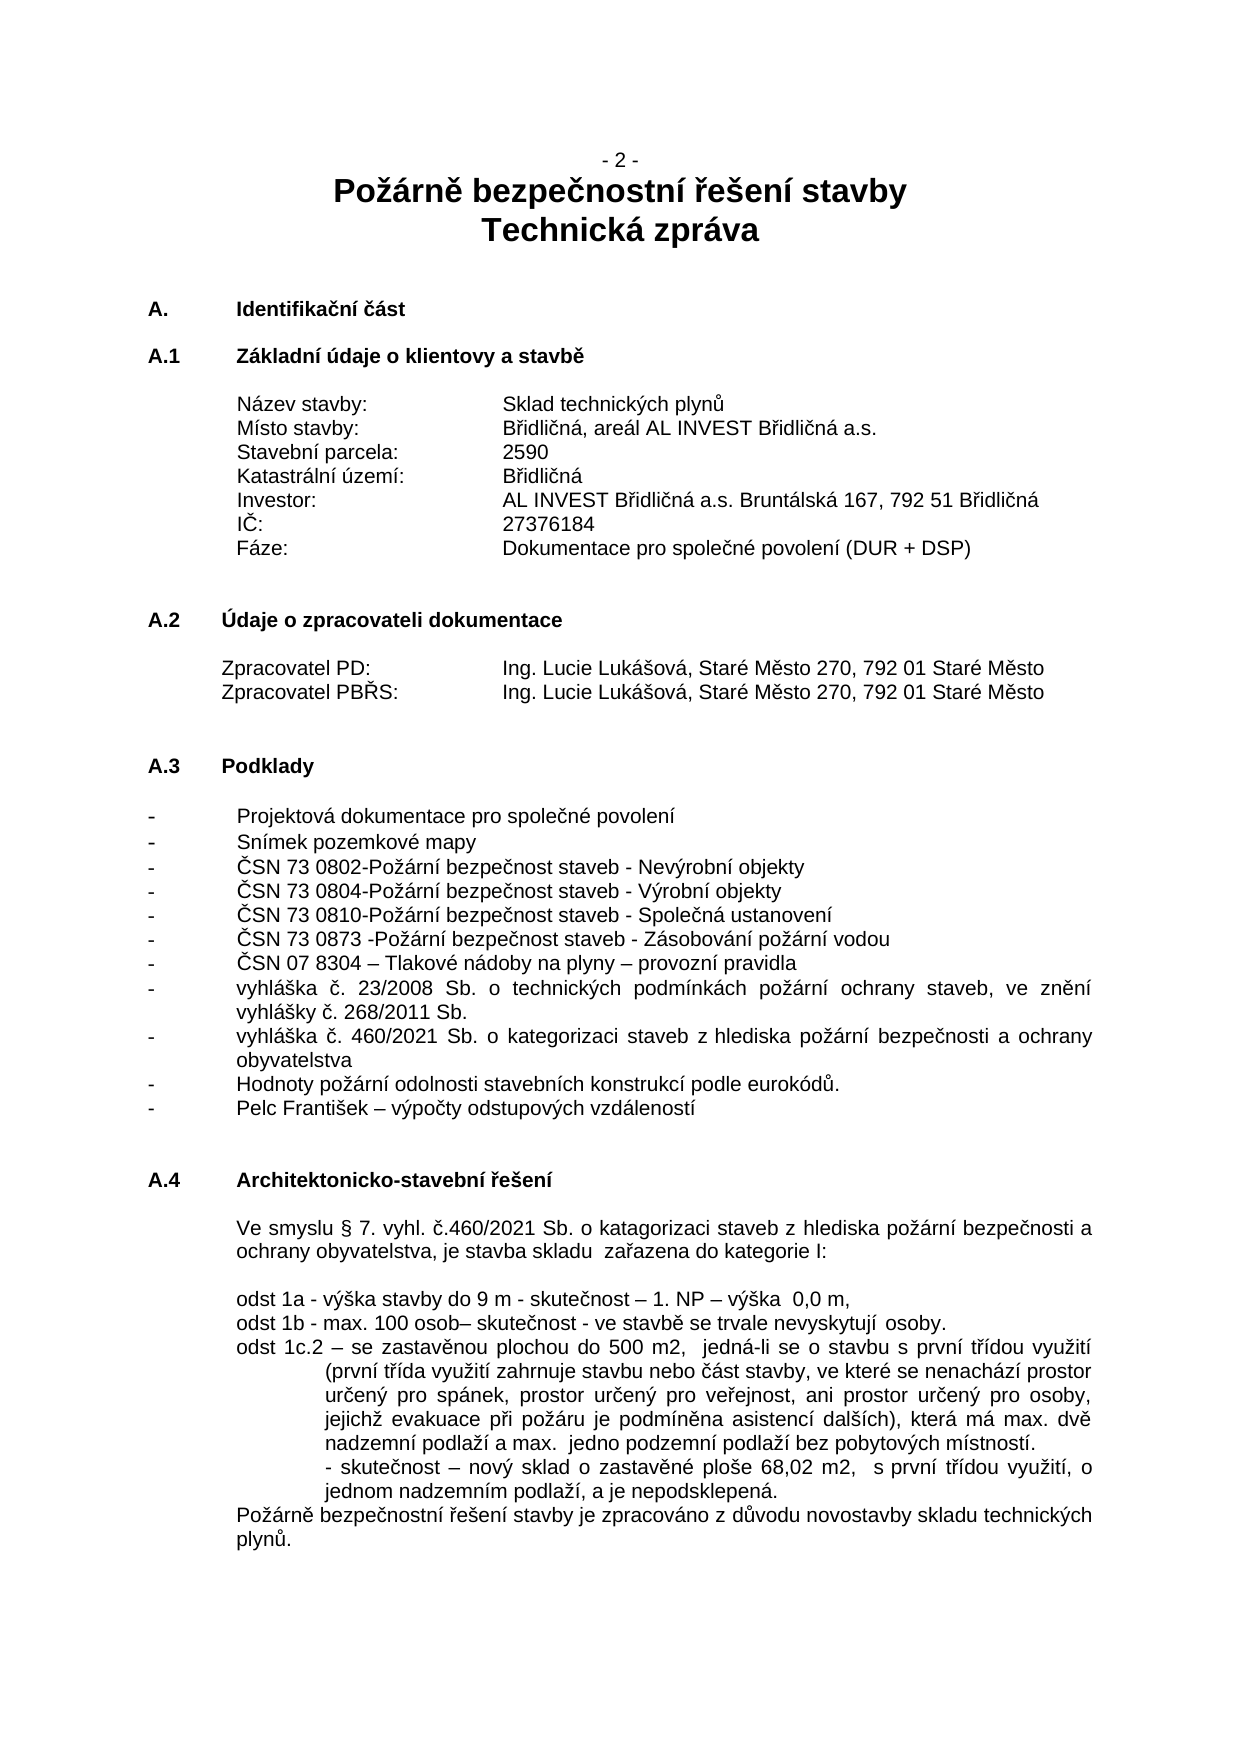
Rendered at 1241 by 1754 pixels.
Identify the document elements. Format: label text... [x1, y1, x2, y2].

list ČSN 07 8304 – Tlakové nádoby na plyny – provozní pravidla [148, 951, 1093, 975]
list Projektová dokumentace pro společné povolení [148, 802, 1093, 828]
text Zpracovatel PBŘS: Ing. Lucie Lukášová, Staré Město 270, 792 01 Staré Město [221, 680, 1093, 704]
text Název stavby: Sklad technických plynů [237, 392, 1093, 416]
list vyhláška č. 460/2021 Sb. o kategorizaci staveb z hlediska požární bezpečnosti a ochrany obyvatelstva [148, 1023, 1093, 1072]
subtitle A. Identifikační část [148, 296, 1093, 320]
text Technická zpráva [148, 210, 1093, 248]
text odst 1a - výška stavby do 9 m - skutečnost – 1. NP – výška 0,0 m, [236, 1287, 1093, 1311]
text odst 1c.2 – se zastavěnou plochou do 500 m2, jedná-li se o stavbu s první třídou využití (první třída využití zahrnuje stavbu nebo část stavby, ve které se nenachází prostor určený pro spánek, prostor určený pro veřejnost, ani prostor určený pro osoby, jejichž evakuace při požáru je podmíněna asistencí dalších), která má max. dvě nadzemní podlaží a max. jedno podzemní podlaží bez pobytových místností. [236, 1335, 1093, 1455]
subtitle A.1 Základní údaje o klientovy a stavbě [148, 344, 1093, 368]
text Fáze: Dokumentace pro společné povolení (DUR + DSP) [236, 536, 1093, 560]
list Snímek pozemkové mapy [148, 828, 1093, 854]
subtitle A.3 Podklady [148, 754, 1093, 778]
list vyhláška č. 23/2008 Sb. o technických podmínkách požární ochrany staveb, ve znění vyhlášky č. 268/2011 Sb. [148, 975, 1093, 1023]
text Stavební parcela: 2590 [237, 440, 1093, 464]
text Místo stavby: Břidličná, areál AL INVEST Břidličná a.s. [237, 416, 1093, 440]
subtitle Požárně bezpečnostní řešení stavby [148, 172, 1093, 210]
text - Hodnoty požární odolnosti stavebních konstrukcí podle eurokódů. [148, 1072, 1093, 1096]
text Investor: AL INVEST Břidličná a.s. Bruntálská 167, 792 51 Břidličná [237, 488, 1093, 512]
list ČSN 73 0810-Požární bezpečnost staveb - Společná ustanovení [148, 903, 1093, 927]
list ČSN 73 0802-Požární bezpečnost staveb - Nevýrobní objekty [148, 854, 1093, 879]
list ČSN 73 0873 -Požární bezpečnost staveb - Zásobování požární vodou [148, 927, 1093, 951]
text Požárně bezpečnostní řešení stavby je zpracováno z důvodu novostavby skladu technických plynů. [236, 1503, 1093, 1551]
subtitle A.2 Údaje o zpracovateli dokumentace [148, 608, 1093, 632]
text - skutečnost – nový sklad o zastavěné ploše 68,02 m2, s první třídou využití, o jednom nadzemním podlaží, a je nepodsklepená. [236, 1455, 1093, 1503]
subtitle - 2 - [148, 148, 1093, 172]
text odst 1b - max. 100 osob– skutečnost - ve stavbě se trvale nevyskytují osoby. [236, 1311, 1093, 1335]
text Katastrální území: Břidličná [237, 464, 1093, 488]
text Ve smyslu § 7. vyhl. č.460/2021 Sb. o katagorizaci staveb z hlediska požární bezpečnosti a ochrany obyvatelstva, je stavba skladu zařazena do kategorie I: [236, 1215, 1093, 1263]
text - Pelc František – výpočty odstupových vzdáleností [148, 1096, 1093, 1119]
list ČSN 73 0804-Požární bezpečnost staveb - Výrobní objekty [148, 879, 1093, 903]
text IČ: 27376184 [237, 512, 1093, 536]
subtitle A.4 Architektonicko-stavební řešení [148, 1167, 1093, 1191]
text Zpracovatel PD: Ing. Lucie Lukášová, Staré Město 270, 792 01 Staré Město [221, 656, 1093, 680]
